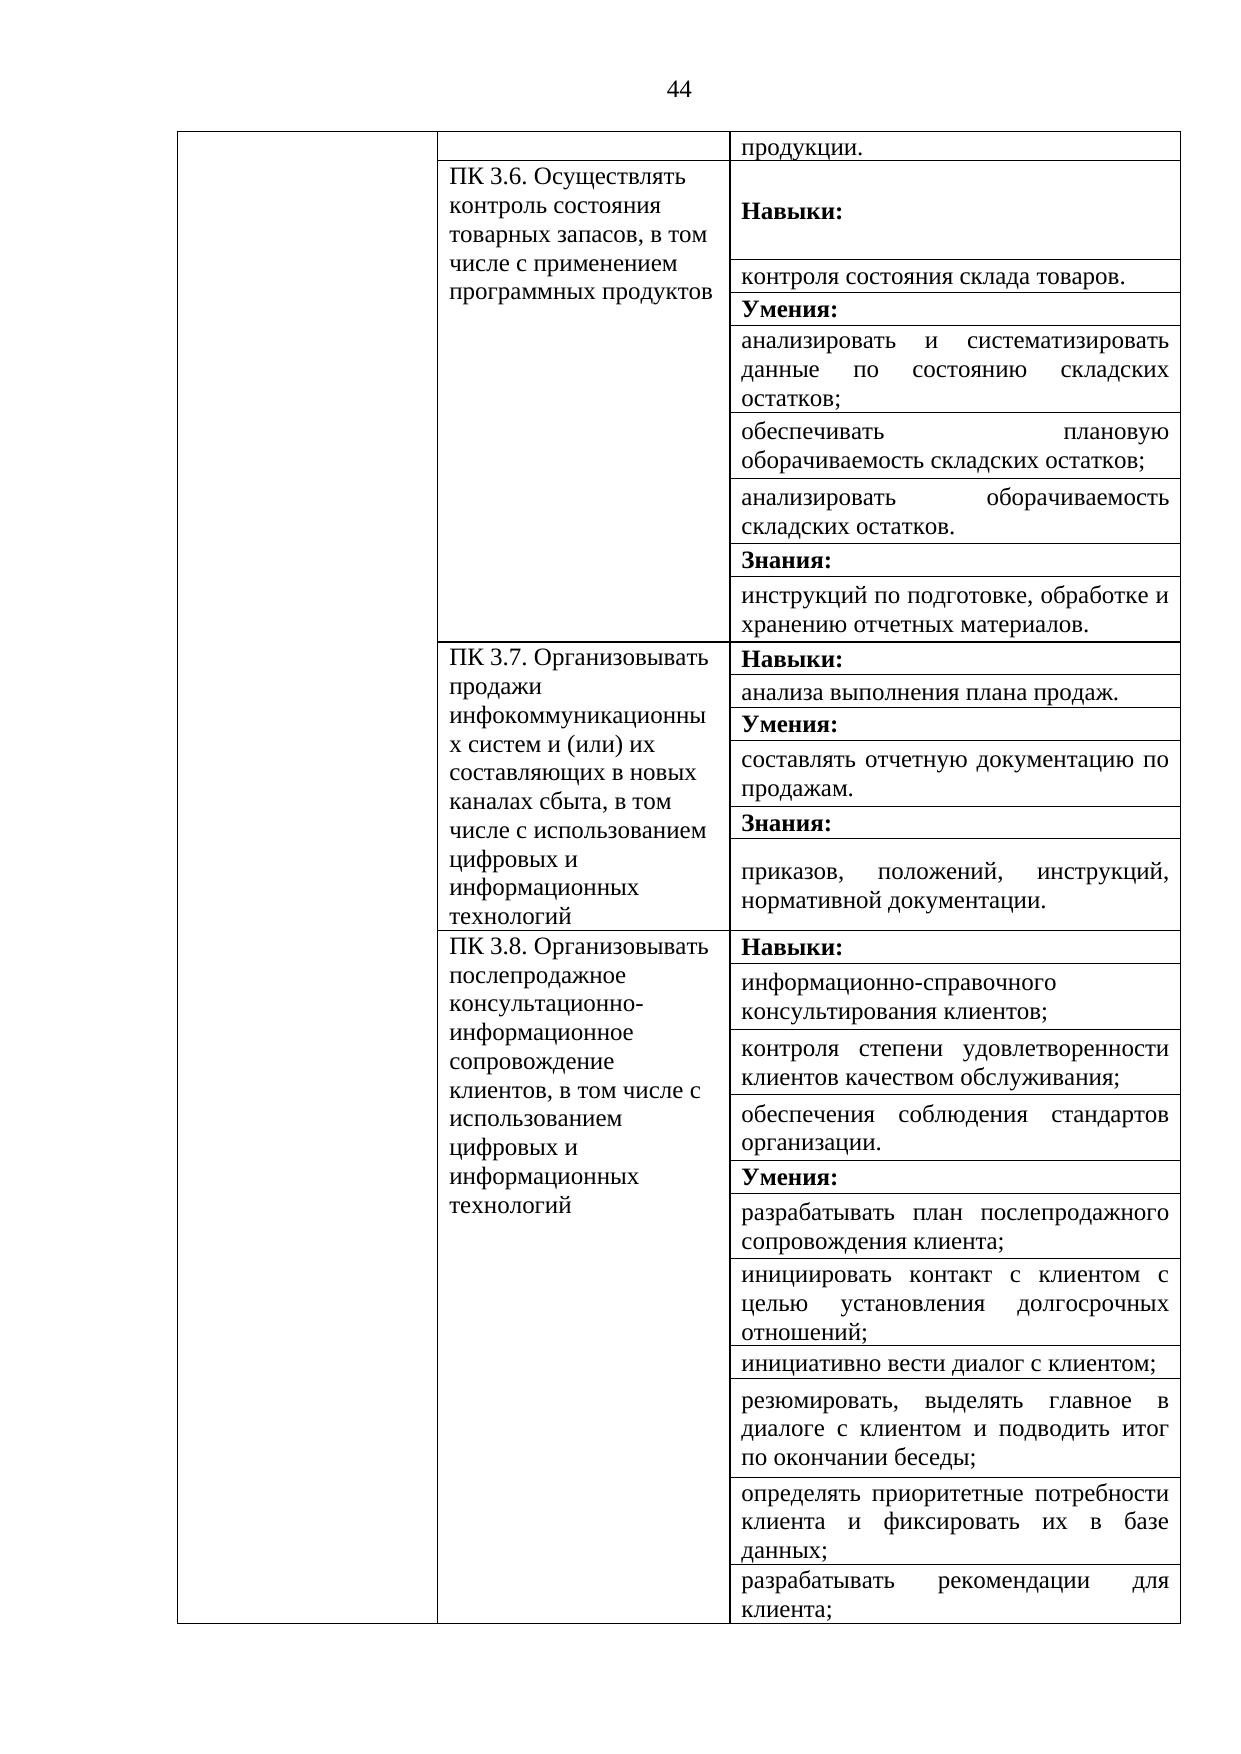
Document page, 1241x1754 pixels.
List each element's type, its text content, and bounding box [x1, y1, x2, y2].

table_cell инструкций по подготовке, обработке и хранению отчетных материалов. [731, 577, 1180, 641]
table_cell анализа выполнения плана продаж. [731, 675, 1180, 707]
table_cell Навыки: [731, 161, 1180, 259]
table_cell резюмировать, выделять главное в диалоге с клиентом и подводить итог по окончании беседы; [731, 1379, 1180, 1477]
table_cell анализировать и систематизировать данные по состоянию складских остатков; [731, 326, 1180, 412]
table_cell обеспечивать плановую оборачиваемость складских остатков; [731, 413, 1180, 477]
table_cell Навыки: [731, 931, 1180, 963]
table_cell информационно-справочного консультирования клиентов; [731, 964, 1180, 1028]
table_cell инициативно вести диалог с клиентом; [731, 1346, 1180, 1378]
table_cell приказов, положений, инструкций, нормативной документации. [731, 839, 1180, 930]
table_cell разрабатывать рекомендации для клиента; [731, 1565, 1180, 1622]
table_cell Знания: [731, 544, 1180, 576]
table_cell Умения: [731, 708, 1180, 740]
table_cell Умения: [731, 1161, 1180, 1192]
table_cell анализировать оборачиваемость складских остатков. [731, 479, 1180, 543]
table_cell ПК 3.8. Организовывать послепродажное консультационно-информационное сопровождение клиентов, в том числе с использованием цифровых и информационных технологий [438, 931, 729, 1622]
table_cell определять приоритетные потребности клиента и фиксировать их в базе данных; [731, 1478, 1180, 1564]
table_cell ПК 3.7. Организовывать продажи инфокоммуникационных систем и (или) их составляющих в новых каналах сбыта, в том числе с использованием цифровых и информационных технологий [438, 643, 729, 930]
table_cell обеспечения соблюдения стандартов организации. [731, 1095, 1180, 1160]
table_cell инициировать контакт с клиентом с целью установления долгосрочных отношений; [731, 1259, 1180, 1345]
table_cell контроля степени удовлетворенности клиентов качеством обслуживания; [731, 1030, 1180, 1094]
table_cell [731, 132, 1180, 160]
table_cell Навыки: [731, 643, 1180, 674]
table_cell Знания: [731, 807, 1180, 838]
table_cell разрабатывать план послепродажного сопровождения клиента; [731, 1194, 1180, 1258]
table_cell составлять отчетную документацию по продажам. [731, 741, 1180, 806]
table_cell ПК 3.6. Осуществлять контроль состояния товарных запасов, в том числе с применением программных продуктов [438, 161, 729, 641]
table_cell Умения: [731, 293, 1180, 324]
table_cell контроля состояния склада товаров. [731, 260, 1180, 292]
